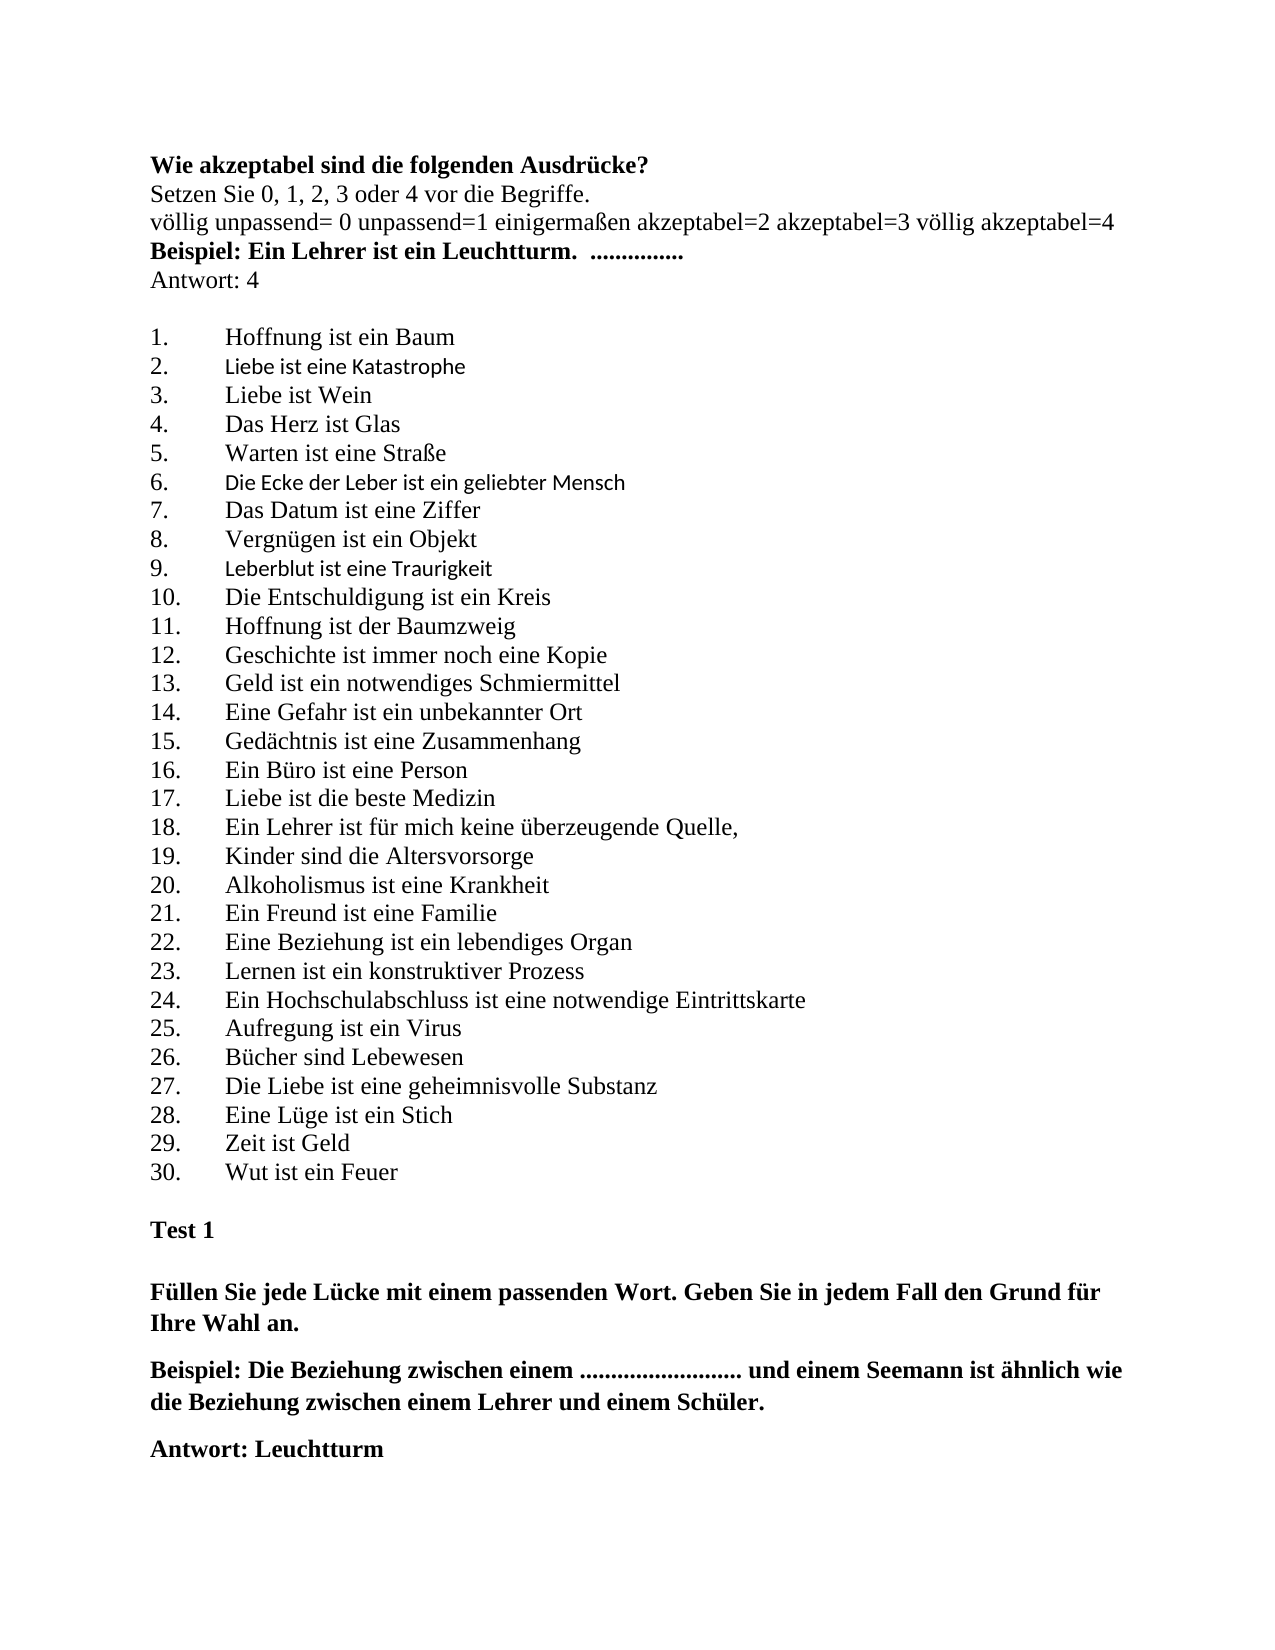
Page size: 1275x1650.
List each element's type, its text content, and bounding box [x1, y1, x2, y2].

list Liebe ist eine Katastrophe [150, 351, 1125, 380]
text Beispiel: Ein Lehrer ist ein Leuchtturm. ............... [150, 236, 1125, 265]
list Lernen ist ein konstruktiver Prozess [150, 956, 1125, 985]
list Ein Hochschulabschluss ist eine notwendige Eintrittskarte [150, 985, 1125, 1013]
list Die Liebe ist eine geheimnisvolle Substanz [150, 1071, 1125, 1100]
list Aufregung ist ein Virus [150, 1013, 1125, 1042]
list Vergnügen ist ein Objekt [150, 524, 1125, 553]
list Alkoholismus ist eine Krankheit [150, 870, 1125, 898]
list Leberblut ist eine Traurigkeit [150, 553, 1125, 582]
list Eine Beziehung ist ein lebendiges Organ [150, 927, 1125, 956]
list Ein Freund ist eine Familie [150, 898, 1125, 927]
list Eine Lüge ist ein Stich [150, 1100, 1125, 1128]
text Füllen Sie jede Lücke mit einem passenden Wort. Geben Sie in jedem Fall den Grund für Ihre Wahl an. [150, 1277, 1125, 1337]
list Hoffnung ist der Baumzweig [150, 611, 1125, 640]
text Beispiel: Die Beziehung zwischen einem .......................... und einem Seemann ist ähnlich wie die Beziehung zwischen einem Lehrer und einem Schüler. [150, 1356, 1125, 1415]
list Ein Büro ist eine Person [150, 755, 1125, 783]
text Antwort: Leuchtturm [150, 1434, 1125, 1463]
list Geschichte ist immer noch eine Kopie [150, 640, 1125, 668]
list Geld ist ein notwendiges Schmiermittel [150, 668, 1125, 697]
text völlig unpassend= 0 unpassend=1 einigermaßen akzeptabel=2 akzeptabel=3 völlig akzeptabel=4 [150, 207, 1125, 236]
list Wut ist ein Feuer [150, 1157, 1125, 1186]
text Wie akzeptabel sind die folgenden Ausdrücke? [150, 150, 1125, 179]
text Test 1 [150, 1215, 1125, 1243]
list Die Ecke der Leber ist ein geliebter Mensch [150, 467, 1125, 496]
list Bücher sind Lebewesen [150, 1042, 1125, 1071]
text Antwort: 4 [150, 265, 1125, 294]
list Eine Gefahr ist ein unbekannter Ort [150, 697, 1125, 726]
list Hoffnung ist ein Baum [150, 322, 1125, 351]
list Ein Lehrer ist für mich keine überzeugende Quelle, [150, 812, 1125, 841]
list Das Herz ist Glas [150, 409, 1125, 438]
list Das Datum ist eine Ziffer [150, 496, 1125, 524]
list Kinder sind die Altersvorsorge [150, 841, 1125, 870]
text Setzen Sie 0, 1, 2, 3 oder 4 vor die Begriffe. [150, 179, 1125, 207]
list Warten ist eine Straße [150, 438, 1125, 467]
list Die Entschuldigung ist ein Kreis [150, 582, 1125, 611]
list Gedächtnis ist eine Zusammenhang [150, 726, 1125, 755]
list Liebe ist Wein [150, 380, 1125, 409]
list Liebe ist die beste Medizin [150, 783, 1125, 812]
list Zeit ist Geld [150, 1128, 1125, 1157]
